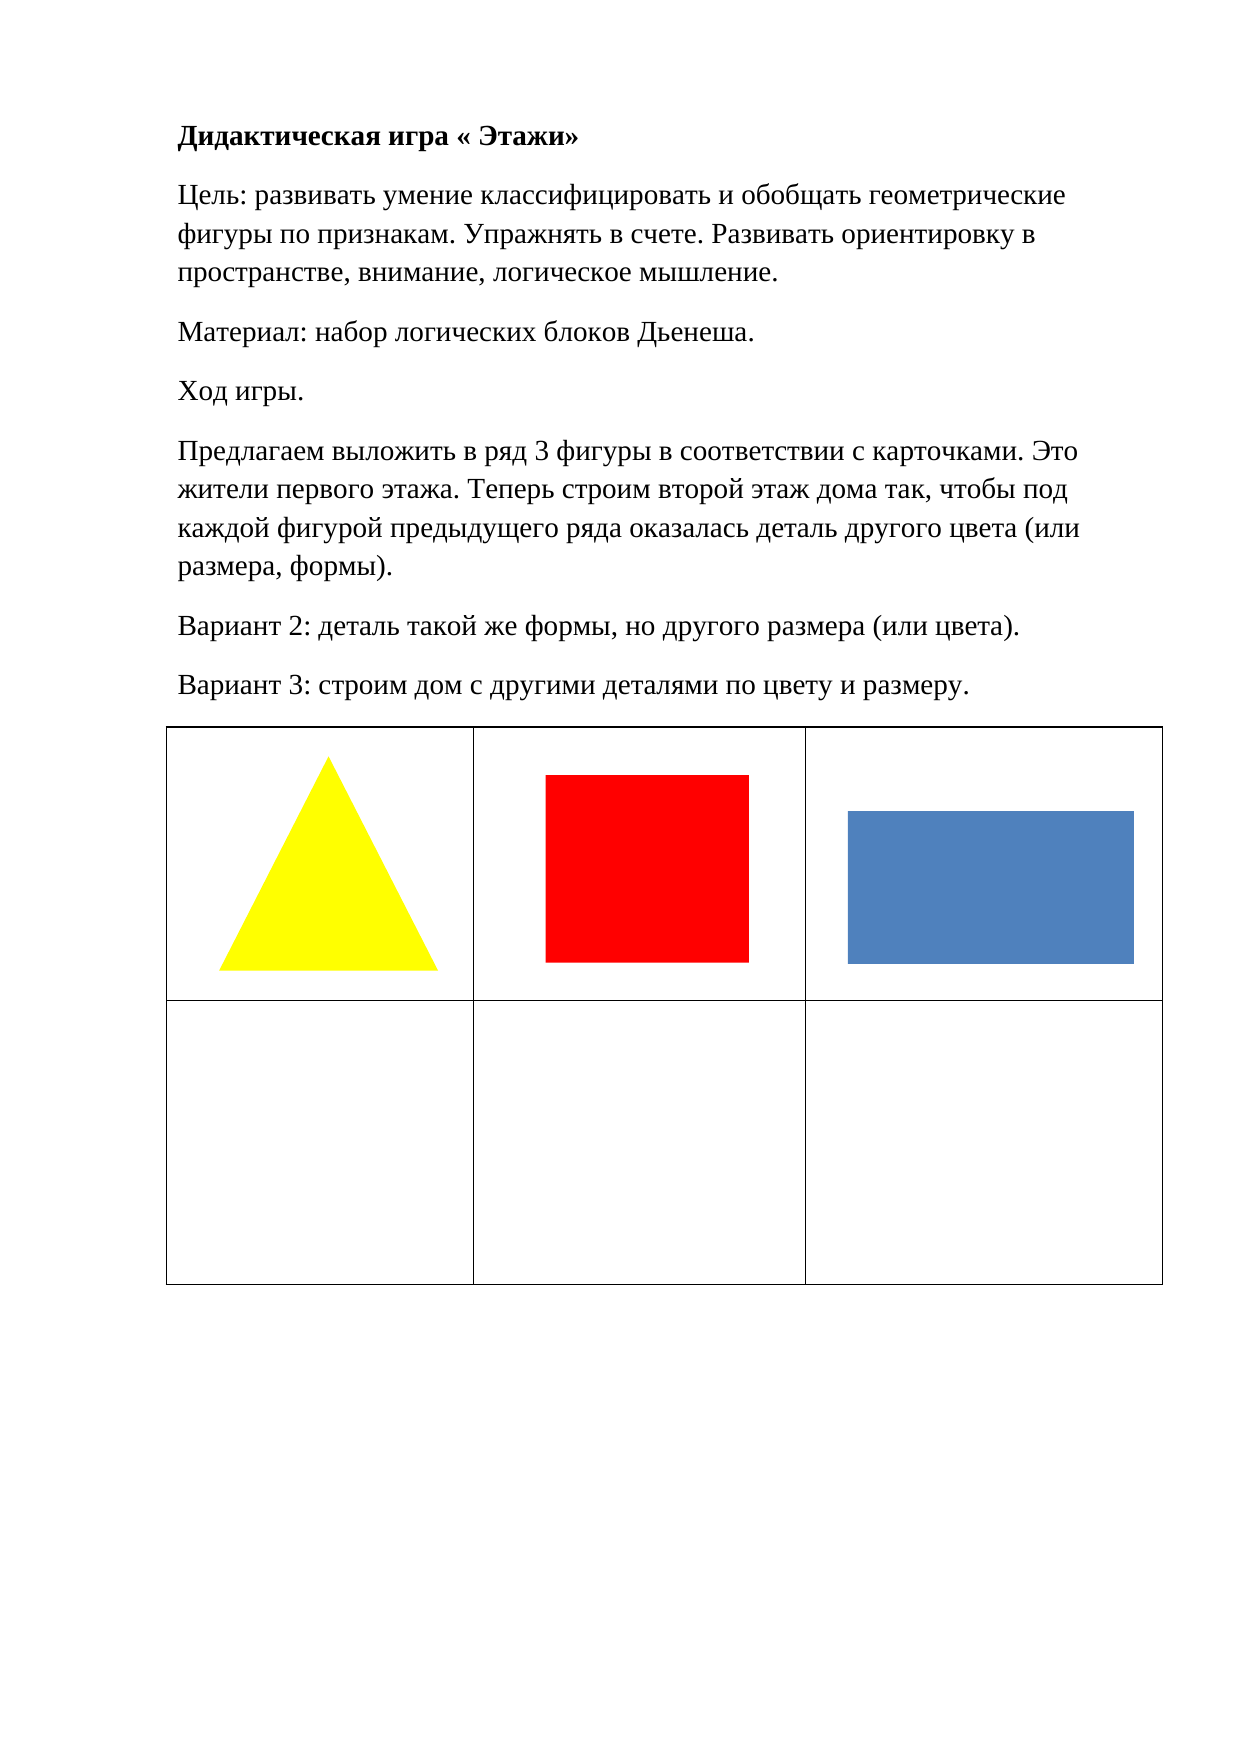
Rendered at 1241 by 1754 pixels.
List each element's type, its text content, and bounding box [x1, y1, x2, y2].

table_cell [474, 1001, 805, 1284]
text Цель: развивать умение классифицировать и обобщать геометрические фигуры по признакам. Упражнять в счете. Развивать ориентировку в пространстве, внимание, логическое мышление. [177, 177, 1152, 288]
table_header [474, 728, 805, 1000]
text Ход игры. [177, 373, 1152, 407]
table_header [167, 728, 473, 1000]
text Дидактическая игра « Этажи» [177, 118, 1152, 152]
text Предлагаем выложить в ряд 3 фигуры в соответствии с карточками. Это жители первого этажа. Теперь строим второй этаж дома так, чтобы под каждой фигурой предыдущего ряда оказалась деталь другого цвета (или размера, формы). [177, 433, 1152, 582]
text Материал: набор логических блоков Дьенеша. [177, 314, 1152, 347]
table_cell [806, 1001, 1162, 1284]
table_cell [167, 1001, 473, 1284]
picture [847, 811, 1134, 964]
table_header [806, 728, 1162, 1000]
text Вариант 3: строим дом с другими деталями по цвету и размеру. [177, 667, 1152, 701]
text Вариант 2: деталь такой же формы, но другого размера (или цвета). [177, 608, 1152, 641]
